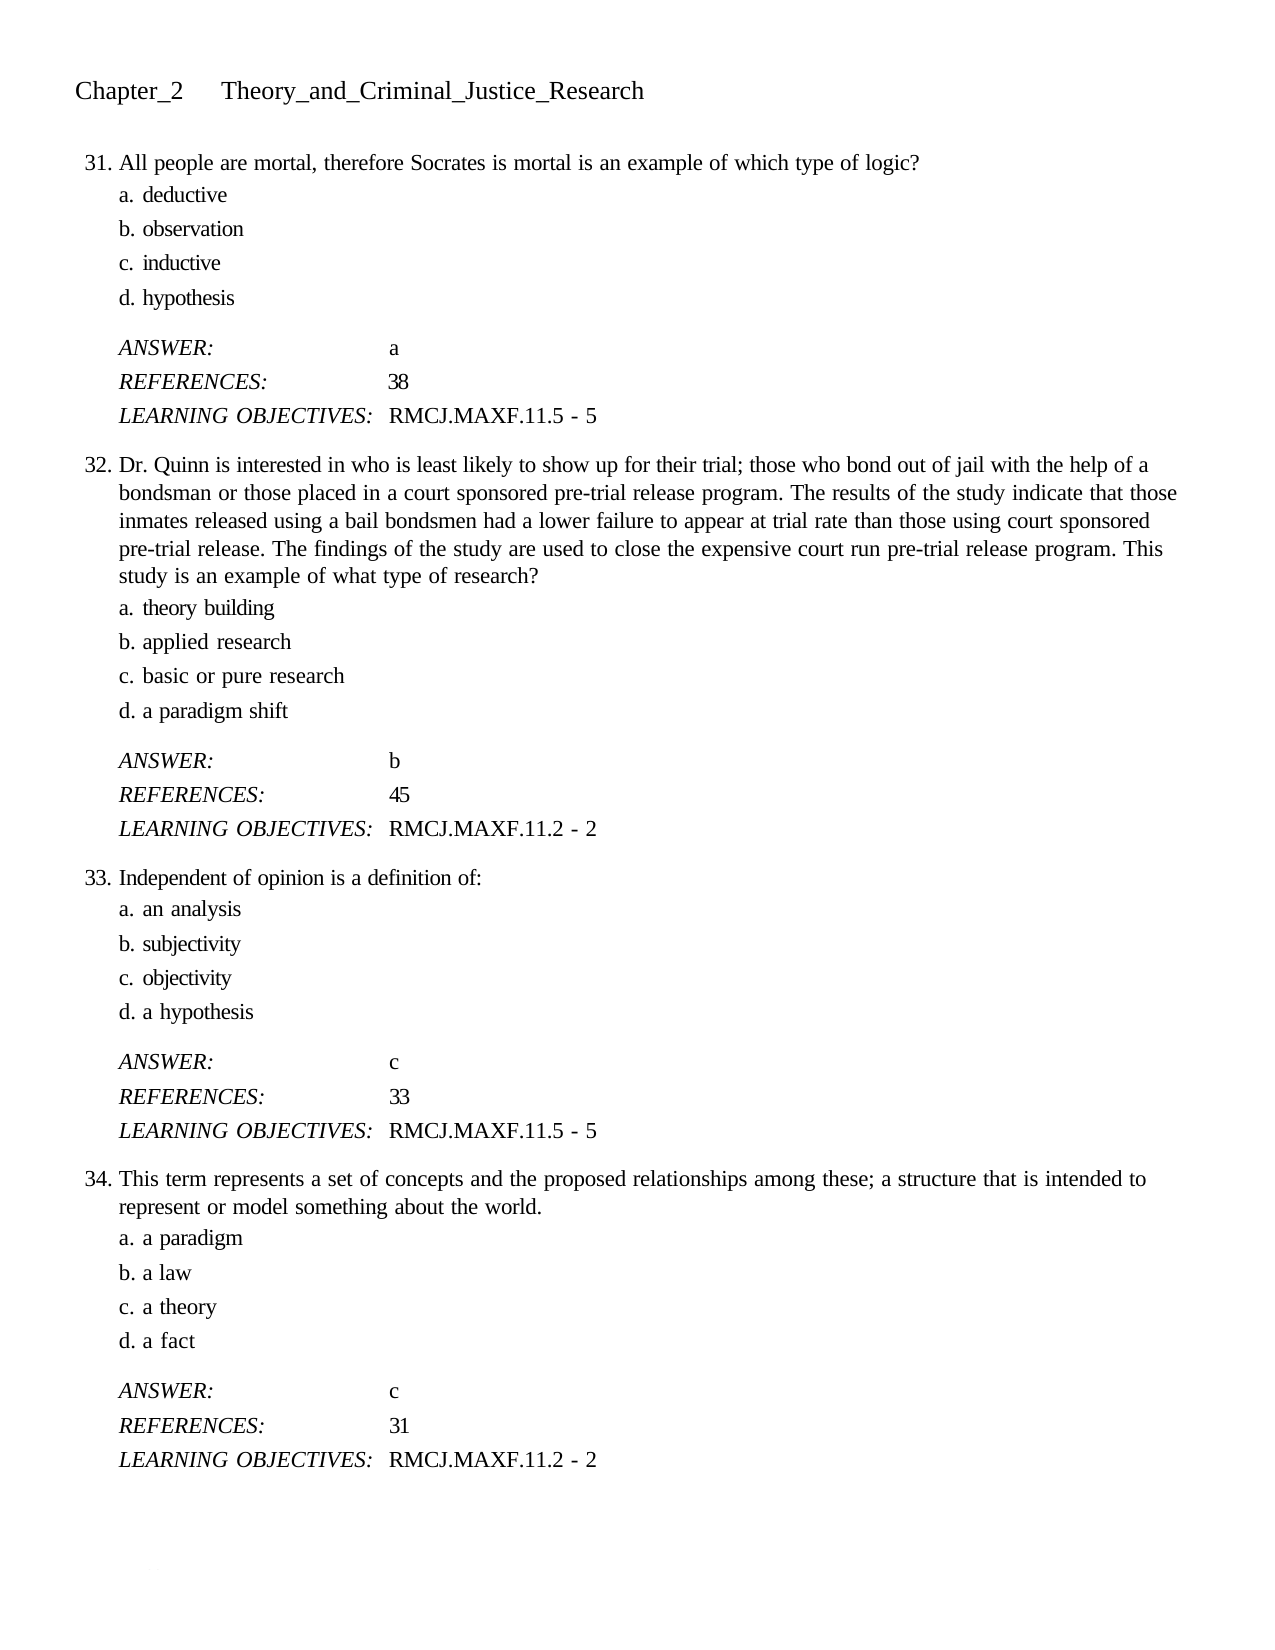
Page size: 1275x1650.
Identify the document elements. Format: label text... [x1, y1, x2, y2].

list deductive [119, 181, 1210, 207]
list hypothesis [119, 284, 1210, 310]
list a paradigm [119, 1224, 1210, 1251]
list basic or pure research [119, 662, 1210, 689]
text ANSWER: a [119, 334, 1210, 360]
list observation [119, 215, 1210, 241]
list a fact [119, 1328, 1210, 1354]
list applied research [119, 628, 1210, 654]
text REFERENCES: 38 [119, 368, 1210, 394]
list objectivity [119, 964, 1210, 990]
text ANSWER: b [119, 747, 1210, 773]
text REFERENCES: 31 [119, 1412, 1210, 1438]
list a hypothesis [119, 998, 1210, 1025]
list inductive [119, 249, 1210, 276]
list Dr. Quinn is interested in who is least likely to show up for their trial; those who bond out of jail with the help of a bondsman or those placed in a court sponsored pre-trial release program. The results of the study indicate that those inmates released using a bail bondsmen had a lower failure to appear at trial rate than those using court sponsored pre-trial release. The findings of the study are used to close the expensive court run pre-trial release program. This study is an example of what type of research? [84, 451, 1179, 589]
text REFERENCES: 33 [119, 1083, 1210, 1109]
list All people are mortal, therefore Socrates is mortal is an example of which type of logic? [84, 149, 1210, 176]
text LEARNING OBJECTIVES: RMCJ.MAXF.11.2 - 2 [119, 816, 1210, 842]
list a law [119, 1259, 1210, 1285]
text LEARNING OBJECTIVES: RMCJ.MAXF.11.2 - 2 [119, 1446, 1210, 1473]
list subjectivity [119, 929, 1210, 956]
text LEARNING OBJECTIVES: RMCJ.MAXF.11.5 - 5 [119, 402, 1210, 429]
list This term represents a set of concepts and the proposed relationships among these; a structure that is intended to represent or model something about the world. [84, 1166, 1151, 1220]
list theory building [119, 594, 1210, 620]
list Independent of opinion is a definition of: [84, 864, 1210, 890]
text ANSWER: c [119, 1048, 1210, 1075]
text REFERENCES: 45 [119, 781, 1210, 807]
list a paradigm shift [119, 697, 1210, 723]
text LEARNING OBJECTIVES: RMCJ.MAXF.11.5 - 5 [119, 1117, 1210, 1143]
list a theory [119, 1293, 1210, 1319]
list an analysis [119, 895, 1210, 922]
text ANSWER: c [119, 1378, 1210, 1404]
